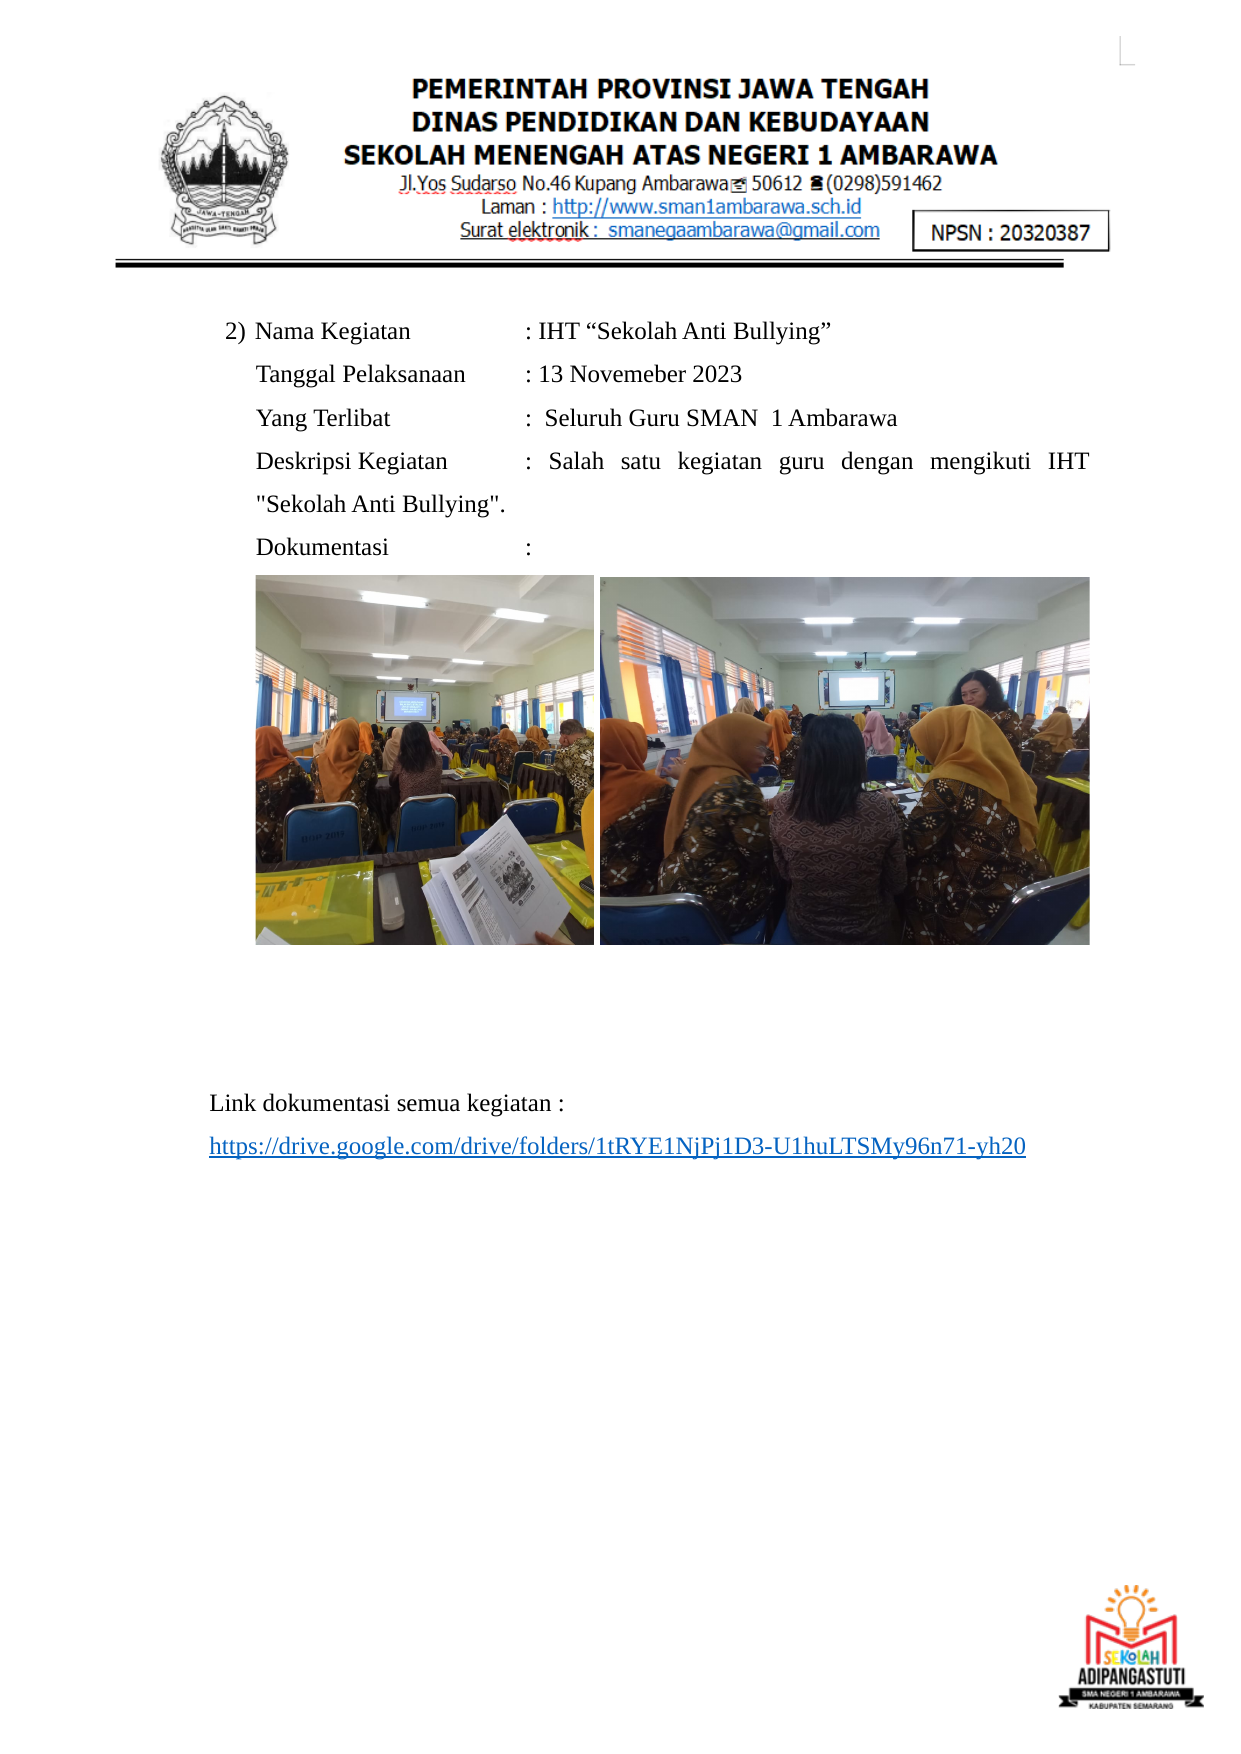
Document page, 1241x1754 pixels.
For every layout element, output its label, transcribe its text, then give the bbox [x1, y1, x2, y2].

picture [111, 36, 1135, 302]
picture [1058, 1585, 1204, 1709]
list Nama Kegiatan : IHT “Sekolah Anti Bullying” [225, 150, 1090, 345]
list Dokumentasi : [256, 532, 1090, 561]
list Tanggal Pelaksanaan : 13 Novemeber 2023 [256, 359, 1090, 388]
text Link dokumentasi semua kegiatan : [150, 1088, 1090, 1117]
text https://drive.google.com/drive/folders/1tRYE1NjPj1D3-U1huLTSMy96n71-yh20 [150, 1131, 1090, 1160]
picture [255, 575, 594, 945]
picture [600, 577, 1090, 945]
list Yang Terlibat : Seluruh Guru SMAN 1 Ambarawa [256, 403, 1090, 431]
list Deskripsi Kegiatan : Salah satu kegiatan guru dengan mengikuti IHT "Sekolah Anti Bullying". [256, 446, 1090, 518]
